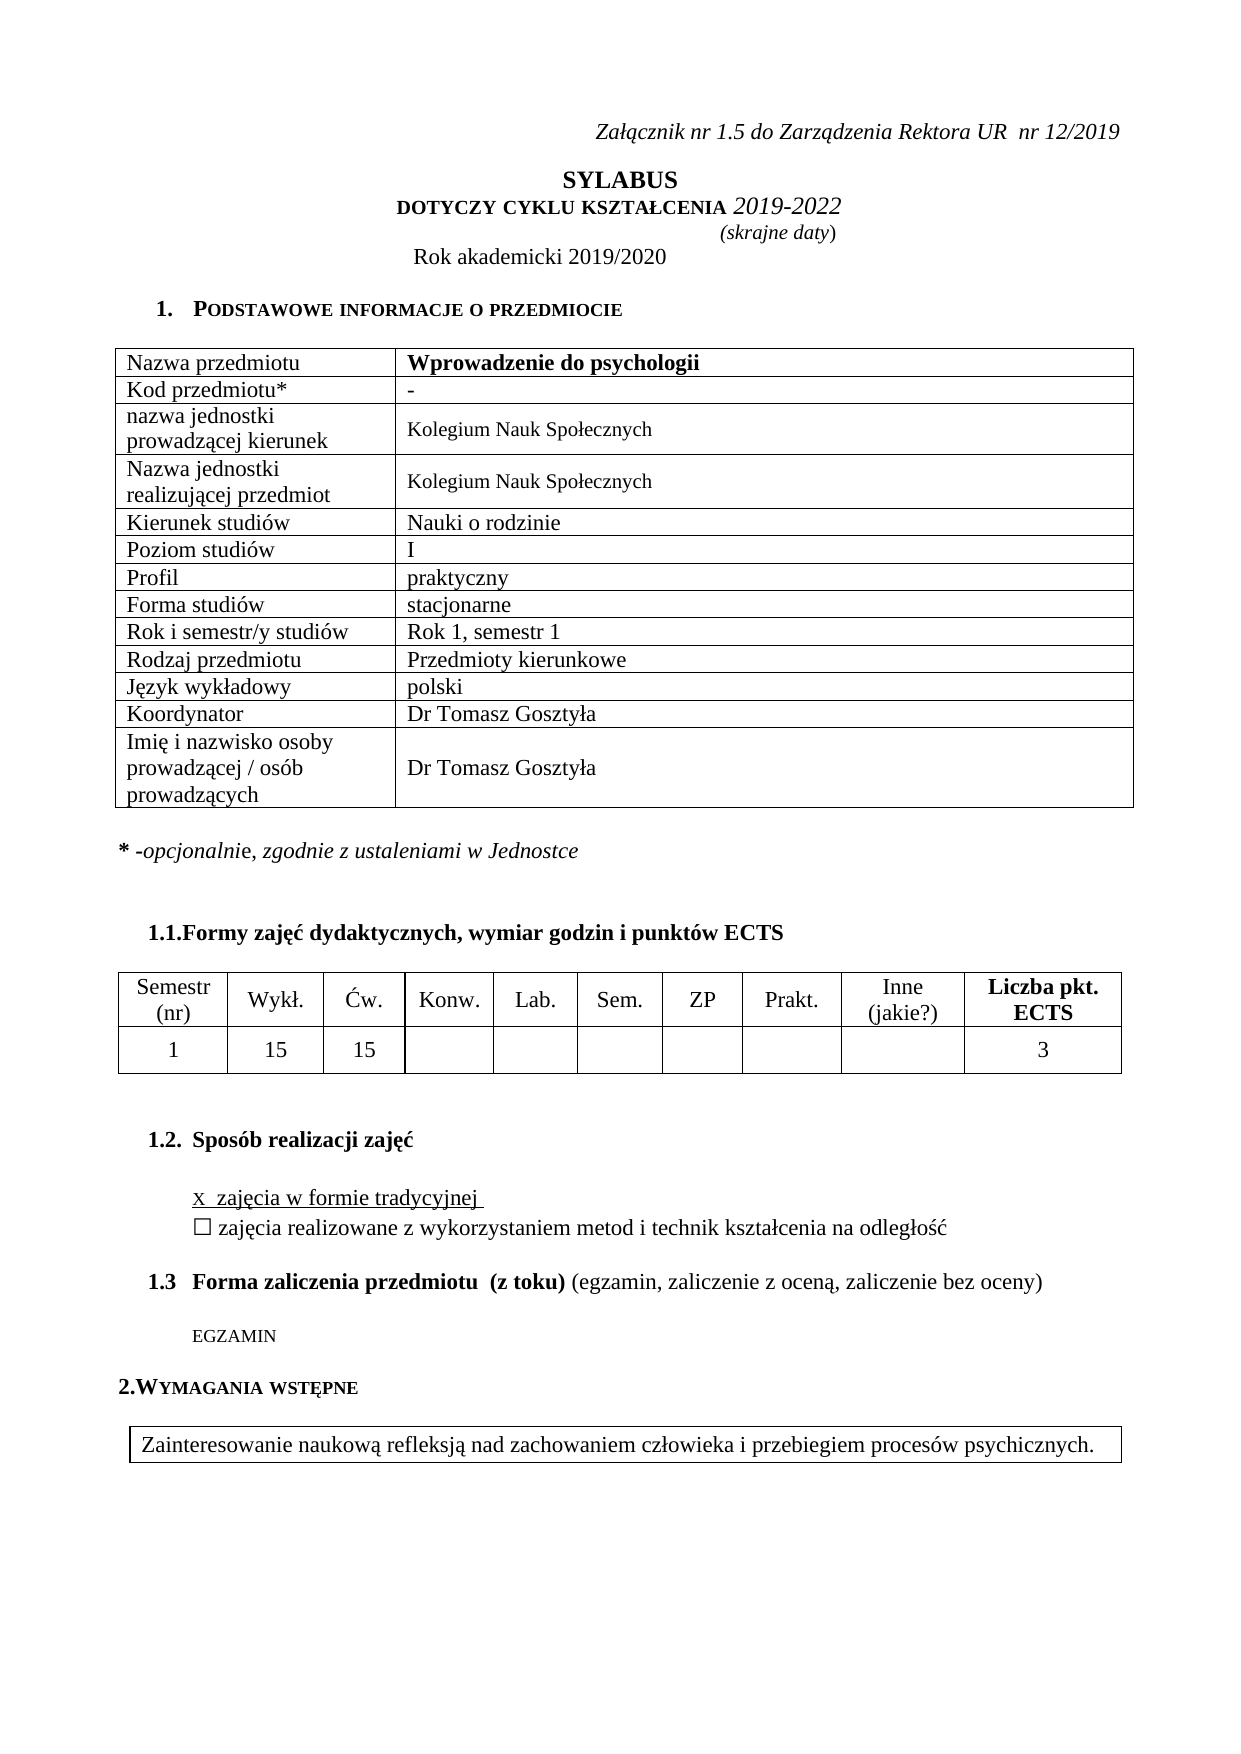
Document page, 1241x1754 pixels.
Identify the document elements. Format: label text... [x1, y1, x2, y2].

table_header ZP [663, 973, 742, 1026]
table_cell 15 [228, 1027, 323, 1073]
text egzamin [118, 1321, 1122, 1347]
table_cell [663, 1027, 742, 1073]
table_cell Dr Tomasz Gosztyła [396, 728, 1133, 807]
table_cell 3 [965, 1027, 1121, 1073]
text Rok akademicki 2019/2020 [118, 244, 1122, 269]
table_header Wprowadzenie do psychologii [396, 349, 1133, 376]
table_cell Nauki o rodzinie [396, 509, 1133, 535]
table_cell polski [396, 673, 1133, 699]
text 1.2. Sposób realizacji zajęć [148, 1126, 1122, 1153]
table_cell Kolegium Nauk Społecznych [396, 455, 1133, 508]
table_header Inne (jakie?) [842, 973, 964, 1026]
text 1.1.Formy zajęć dydaktycznych, wymiar godzin i punktów ECTS [148, 919, 1122, 945]
table_cell Nazwa jednostki realizującej przedmiot [116, 455, 395, 508]
text ☐ zajęcia realizowane z wykorzystaniem metod i technik kształcenia na odległość [192, 1210, 1122, 1242]
text 1.3 Forma zaliczenia przedmiotu (z toku) (egzamin, zaliczenie z oceną, zaliczenie bez oceny) [148, 1268, 1122, 1294]
table_cell nazwa jednostki prowadzącej kierunek [116, 404, 395, 454]
table_header Lab. [494, 973, 577, 1026]
table_cell Dr Tomasz Gosztyła [396, 701, 1133, 727]
table_cell praktyczny [396, 564, 1133, 590]
table_cell 15 [324, 1027, 404, 1073]
table_cell Język wykładowy [116, 673, 395, 699]
list Podstawowe informacje o przedmiocie [156, 295, 1122, 322]
text x zajęcia w formie tradycyjnej [192, 1184, 1122, 1210]
table_cell Rok i semestr/y studiów [116, 618, 395, 645]
table_cell 1 [119, 1027, 227, 1073]
table_cell Profil [116, 564, 395, 590]
table_cell I [396, 536, 1133, 562]
table_header Nazwa przedmiotu [116, 349, 395, 376]
table_header Prakt. [743, 973, 841, 1026]
table_cell Forma studiów [116, 591, 395, 617]
table_header Ćw. [324, 973, 404, 1026]
table_cell [842, 1027, 964, 1073]
table_cell Kod przedmiotu* [116, 377, 395, 403]
table_cell Poziom studiów [116, 536, 395, 562]
text 2.Wymagania wstępne [118, 1373, 1122, 1400]
text dotyczy cyklu kształcenia 2019-2022 [118, 194, 1122, 219]
table_cell Rok 1, semestr 1 [396, 618, 1133, 645]
text (skrajne daty) [118, 219, 1122, 244]
table_header Wykł. [228, 973, 323, 1026]
table_header Konw. [406, 973, 493, 1026]
table_cell Przedmioty kierunkowe [396, 646, 1133, 672]
table_header Semestr (nr) [119, 973, 227, 1026]
table_header Liczba pkt. ECTS [965, 973, 1121, 1026]
table_header Zainteresowanie naukową refleksją nad zachowaniem człowieka i przebiegiem procesów psychicznych. [131, 1427, 1121, 1462]
table_cell [578, 1027, 662, 1073]
text SYLABUS [118, 165, 1122, 194]
table_cell Rodzaj przedmiotu [116, 646, 395, 672]
table_cell Koordynator [116, 701, 395, 727]
table_cell stacjonarne [396, 591, 1133, 617]
text * -opcjonalnie, zgodnie z ustaleniami w Jednostce [118, 837, 1122, 863]
table_cell [743, 1027, 841, 1073]
table_cell [494, 1027, 577, 1073]
table_cell Kolegium Nauk Społecznych [396, 404, 1133, 454]
table_cell [406, 1027, 493, 1073]
table_header Sem. [578, 973, 662, 1026]
table_cell - [396, 377, 1133, 403]
text Załącznik nr 1.5 do Zarządzenia Rektora UR nr 12/2019 [118, 118, 1122, 144]
table_cell Imię i nazwisko osoby prowadzącej / osób prowadzących [116, 728, 395, 807]
table_cell Kierunek studiów [116, 509, 395, 535]
